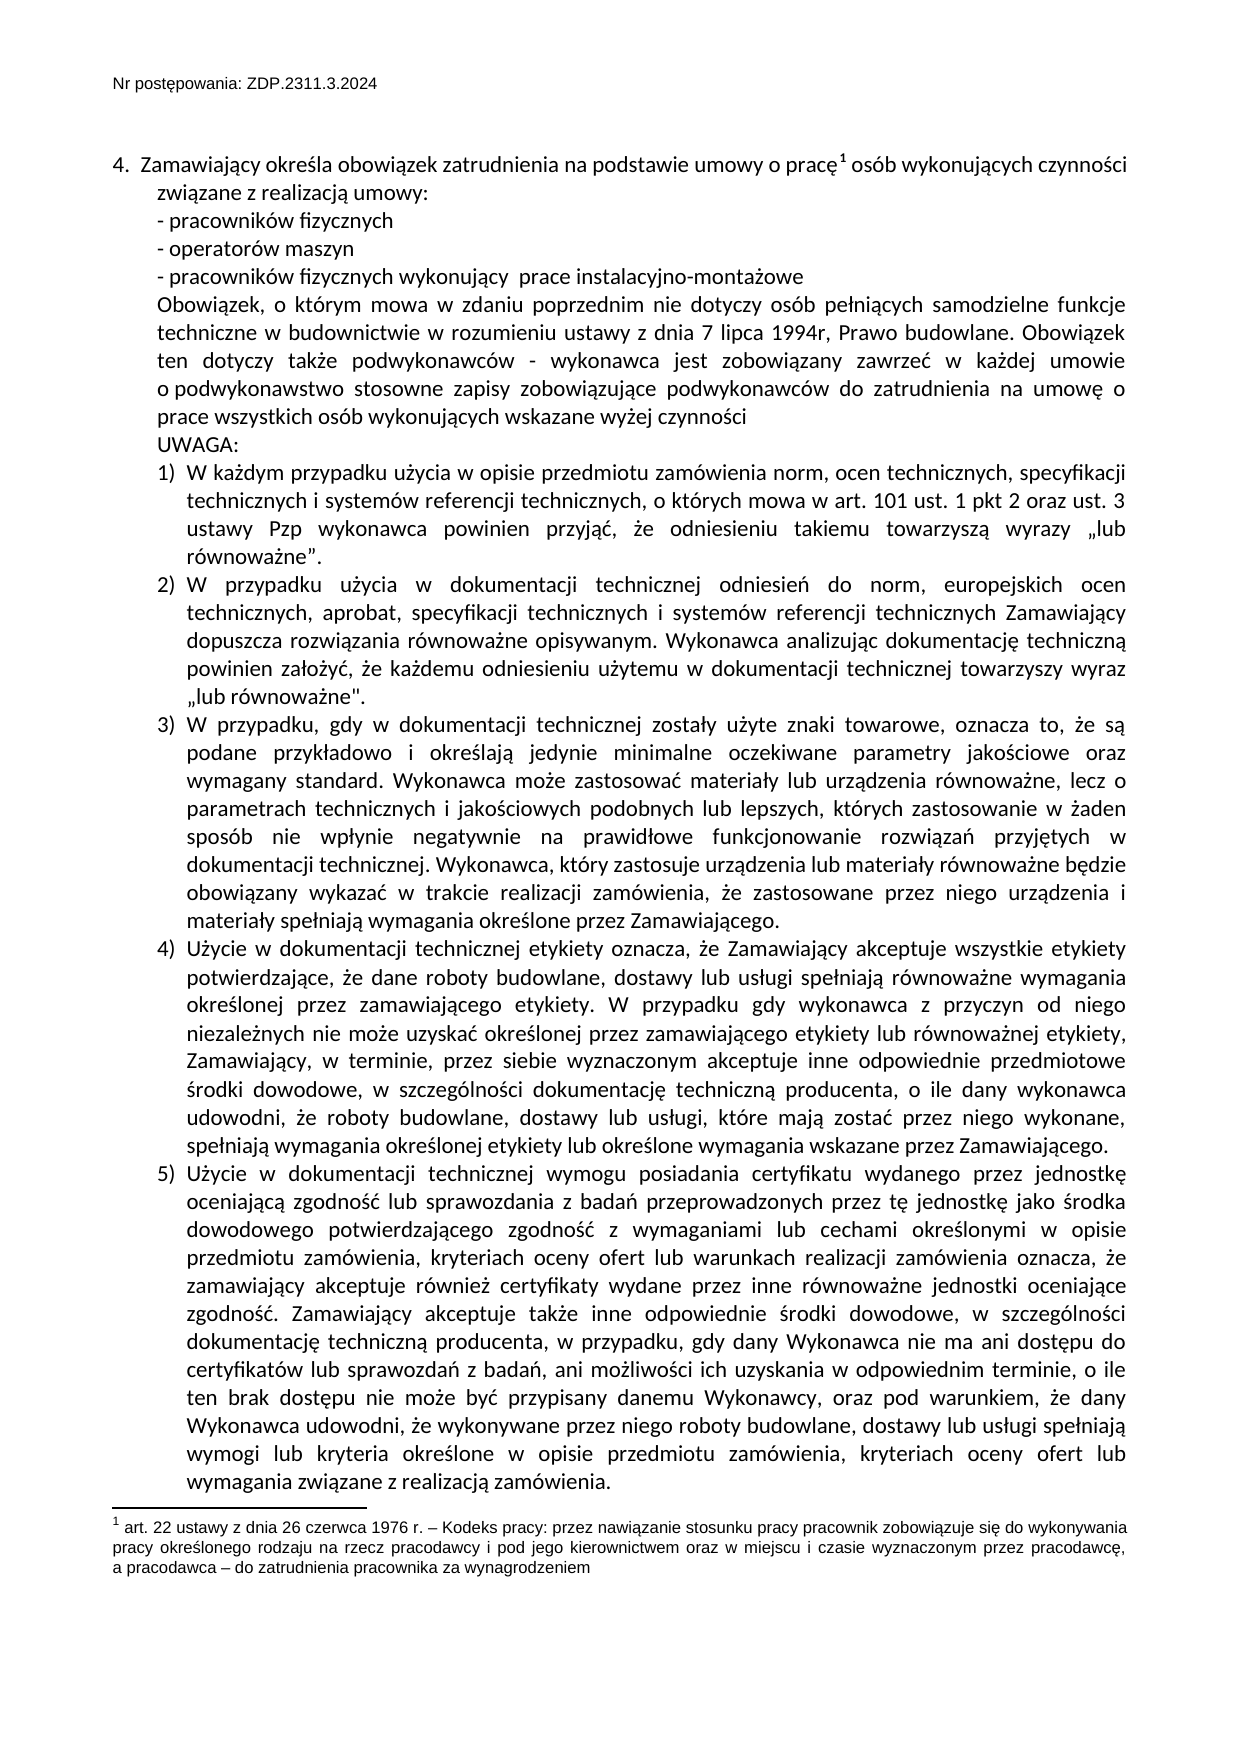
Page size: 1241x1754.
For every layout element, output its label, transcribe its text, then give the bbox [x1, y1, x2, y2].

text 4. Zamawiający określa obowiązek zatrudnienia na podstawie umowy o pracę osób wykonujących czynności związane z realizacją umowy: [112, 150, 1128, 206]
list Użycie w dokumentacji technicznej wymogu posiadania certyfikatu wydanego przez jednostkę oceniającą zgodność lub sprawozdania z badań przeprowadzonych przez tę jednostkę jako środka dowodowego potwierdzającego zgodność z wymaganiami lub cechami określonymi w opisie przedmiotu zamówienia, kryteriach oceny ofert lub warunkach realizacji zamówienia oznacza, że zamawiający akceptuje również certyfikaty wydane przez inne równoważne jednostki oceniające zgodność. Zamawiający akceptuje także inne odpowiednie środki dowodowe, w szczególności dokumentację techniczną producenta, w przypadku, gdy dany Wykonawca nie ma ani dostępu do certyfikatów lub sprawozdań z badań, ani możliwości ich uzyskania w odpowiednim terminie, o ile ten brak dostępu nie może być przypisany danemu Wykonawcy, oraz pod warunkiem, że dany Wykonawca udowodni, że wykonywane przez niego roboty budowlane, dostawy lub usługi spełniają wymogi lub kryteria określone w opisie przedmiotu zamówienia, kryteriach oceny ofert lub wymagania związane z realizacją zamówienia. [157, 1159, 1128, 1495]
text - pracowników fizycznych wykonujący prace instalacyjno-montażowe [157, 262, 1127, 290]
text - operatorów maszyn [157, 234, 1127, 262]
text UWAGA: [157, 430, 1128, 458]
text - pracowników fizycznych [157, 206, 1127, 234]
text Obowiązek, o którym mowa w zdaniu poprzednim nie dotyczy osób pełniących samodzielne funkcje techniczne w budownictwie w rozumieniu ustawy z dnia 7 lipca 1994r, Prawo budowlane. Obowiązek ten dotyczy także podwykonawców - wykonawca jest zobowiązany zawrzeć w każdej umowie o podwykonawstwo stosowne zapisy zobowiązujące podwykonawców do zatrudnienia na umowę o prace wszystkich osób wykonujących wskazane wyżej czynności [157, 290, 1127, 430]
list W przypadku, gdy w dokumentacji technicznej zostały użyte znaki towarowe, oznacza to, że są podane przykładowo i określają jedynie minimalne oczekiwane parametry jakościowe oraz wymagany standard. Wykonawca może zastosować materiały lub urządzenia równoważne, lecz o parametrach technicznych i jakościowych podobnych lub lepszych, których zastosowanie w żaden sposób nie wpłynie negatywnie na prawidłowe funkcjonowanie rozwiązań przyjętych w dokumentacji technicznej. Wykonawca, który zastosuje urządzenia lub materiały równoważne będzie obowiązany wykazać w trakcie realizacji zamówienia, że zastosowane przez niego urządzenia i materiały spełniają wymagania określone przez Zamawiającego. [157, 710, 1128, 934]
list W przypadku użycia w dokumentacji technicznej odniesień do norm, europejskich ocen technicznych, aprobat, specyfikacji technicznych i systemów referencji technicznych Zamawiający dopuszcza rozwiązania równoważne opisywanym. Wykonawca analizując dokumentację techniczną powinien założyć, że każdemu odniesieniu użytemu w dokumentacji technicznej towarzyszy wyraz „lub równoważne". [157, 570, 1128, 710]
list W każdym przypadku użycia w opisie przedmiotu zamówienia norm, ocen technicznych, specyfikacji technicznych i systemów referencji technicznych, o których mowa w art. 101 ust. 1 pkt 2 oraz ust. 3 ustawy Pzp wykonawca powinien przyjąć, że odniesieniu takiemu towarzyszą wyrazy „lub równoważne”. [157, 458, 1128, 570]
list Użycie w dokumentacji technicznej etykiety oznacza, że Zamawiający akceptuje wszystkie etykiety potwierdzające, że dane roboty budowlane, dostawy lub usługi spełniają równoważne wymagania określonej przez zamawiającego etykiety. W przypadku gdy wykonawca z przyczyn od niego niezależnych nie może uzyskać określonej przez zamawiającego etykiety lub równoważnej etykiety, Zamawiający, w terminie, przez siebie wyznaczonym akceptuje inne odpowiednie przedmiotowe środki dowodowe, w szczególności dokumentację techniczną producenta, o ile dany wykonawca udowodni, że roboty budowlane, dostawy lub usługi, które mają zostać przez niego wykonane, spełniają wymagania określonej etykiety lub określone wymagania wskazane przez Zamawiającego. [157, 934, 1128, 1159]
